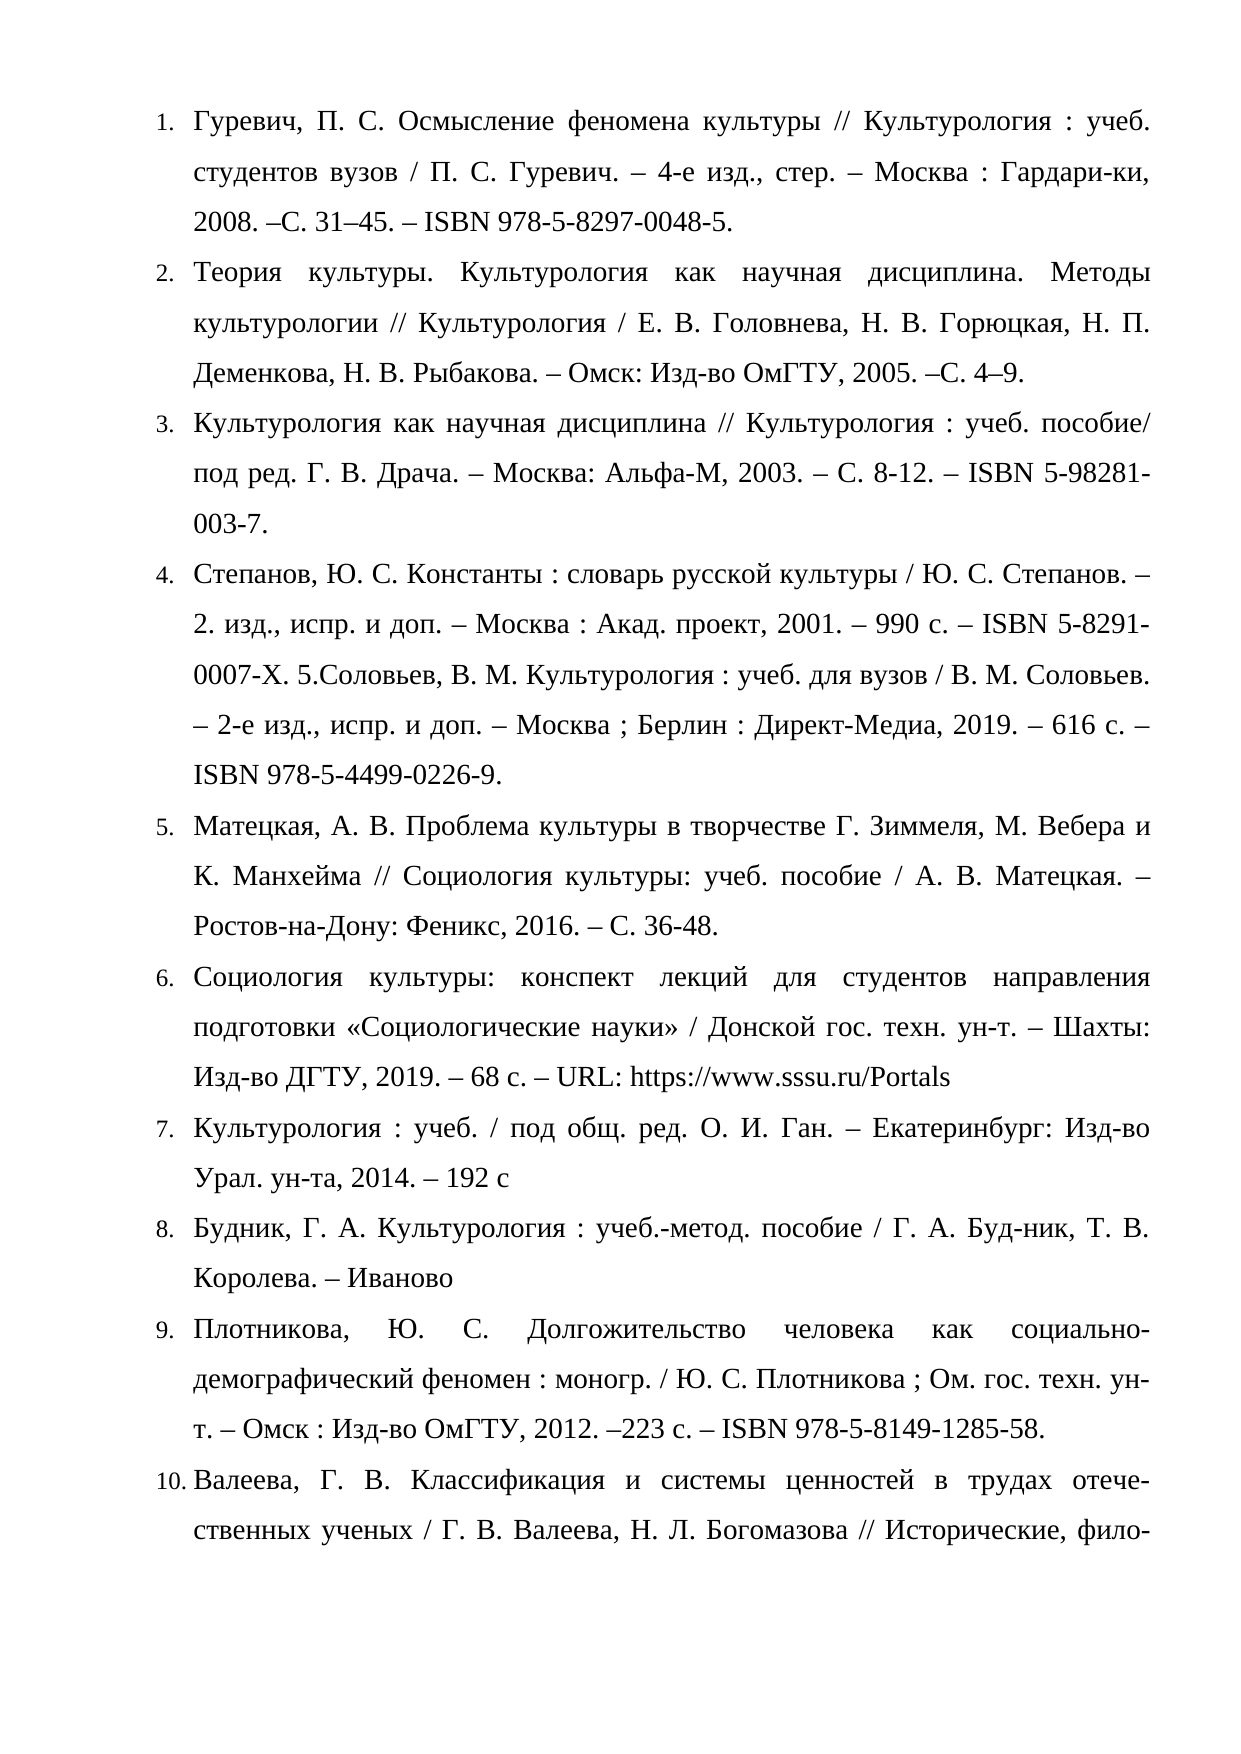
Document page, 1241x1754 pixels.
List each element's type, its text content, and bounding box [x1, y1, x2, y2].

list Культурология как научная дисциплина // Культурология : учеб. пособие/ под ред. Г. В. Драча. – Москва: Альфа-М, 2003. – С. 8-12. – ISBN 5-98281-003-7. [156, 405, 1152, 539]
list Социология культуры: конспект лекций для студентов направления подготовки «Социологические науки» / Донской гос. техн. ун-т. – Шахты: Изд-во ДГТУ, 2019. – 68 с. – URL: https://www.sssu.ru/Portals [156, 959, 1152, 1093]
list Теория культуры. Культурология как научная дисциплина. Методы культурологии // Культурология / Е. В. Головнева, Н. В. Горюцкая, Н. П. Деменкова, Н. В. Рыбакова. – Омск: Изд-во ОмГТУ, 2005. –С. 4–9. [156, 254, 1152, 388]
list Культурология : учеб. / под общ. ред. О. И. Ган. – Екатеринбург: Изд-во Урал. ун-та, 2014. – 192 с [156, 1110, 1152, 1193]
list Плотникова, Ю. С. Долгожительство человека как социально-демографический феномен : моногр. / Ю. С. Плотникова ; Ом. гос. техн. ун-т. – Омск : Изд-во ОмГТУ, 2012. –223 с. – ISBN 978-5-8149-1285-58. [156, 1311, 1152, 1445]
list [156, 1462, 1152, 1546]
list Матецкая, А. В. Проблема культуры в творчестве Г. Зиммеля, М. Вебера и К. Манхейма // Социология культуры: учеб. пособие / А. В. Матецкая. – Ростов-на-Дону: Феникс, 2016. – С. 36-48. [156, 808, 1152, 942]
list Будник, Г. А. Культурология : учеб.-метод. пособие / Г. А. Буд-ник, Т. В. Королева. – Иваново [156, 1210, 1152, 1294]
list Гуревич, П. С. Осмысление феномена культуры // Культурология : учеб. студентов вузов / П. С. Гуревич. – 4-е изд., стер. – Москва : Гардари-ки, 2008. –С. 31–45. – ISBN 978-5-8297-0048-5. [156, 103, 1152, 238]
list Степанов, Ю. С. Константы : словарь русской культуры / Ю. С. Степанов. – 2. изд., испр. и доп. – Москва : Акад. проект, 2001. – 990 с. – ISBN 5-8291-0007-X. 5.Соловьев, В. М. Культурология : учеб. для вузов / В. М. Соловьев. – 2-е изд., испр. и доп. – Москва ; Берлин : Директ-Медиа, 2019. – 616 с. – ISBN 978-5-4499-0226-9. [156, 556, 1152, 791]
